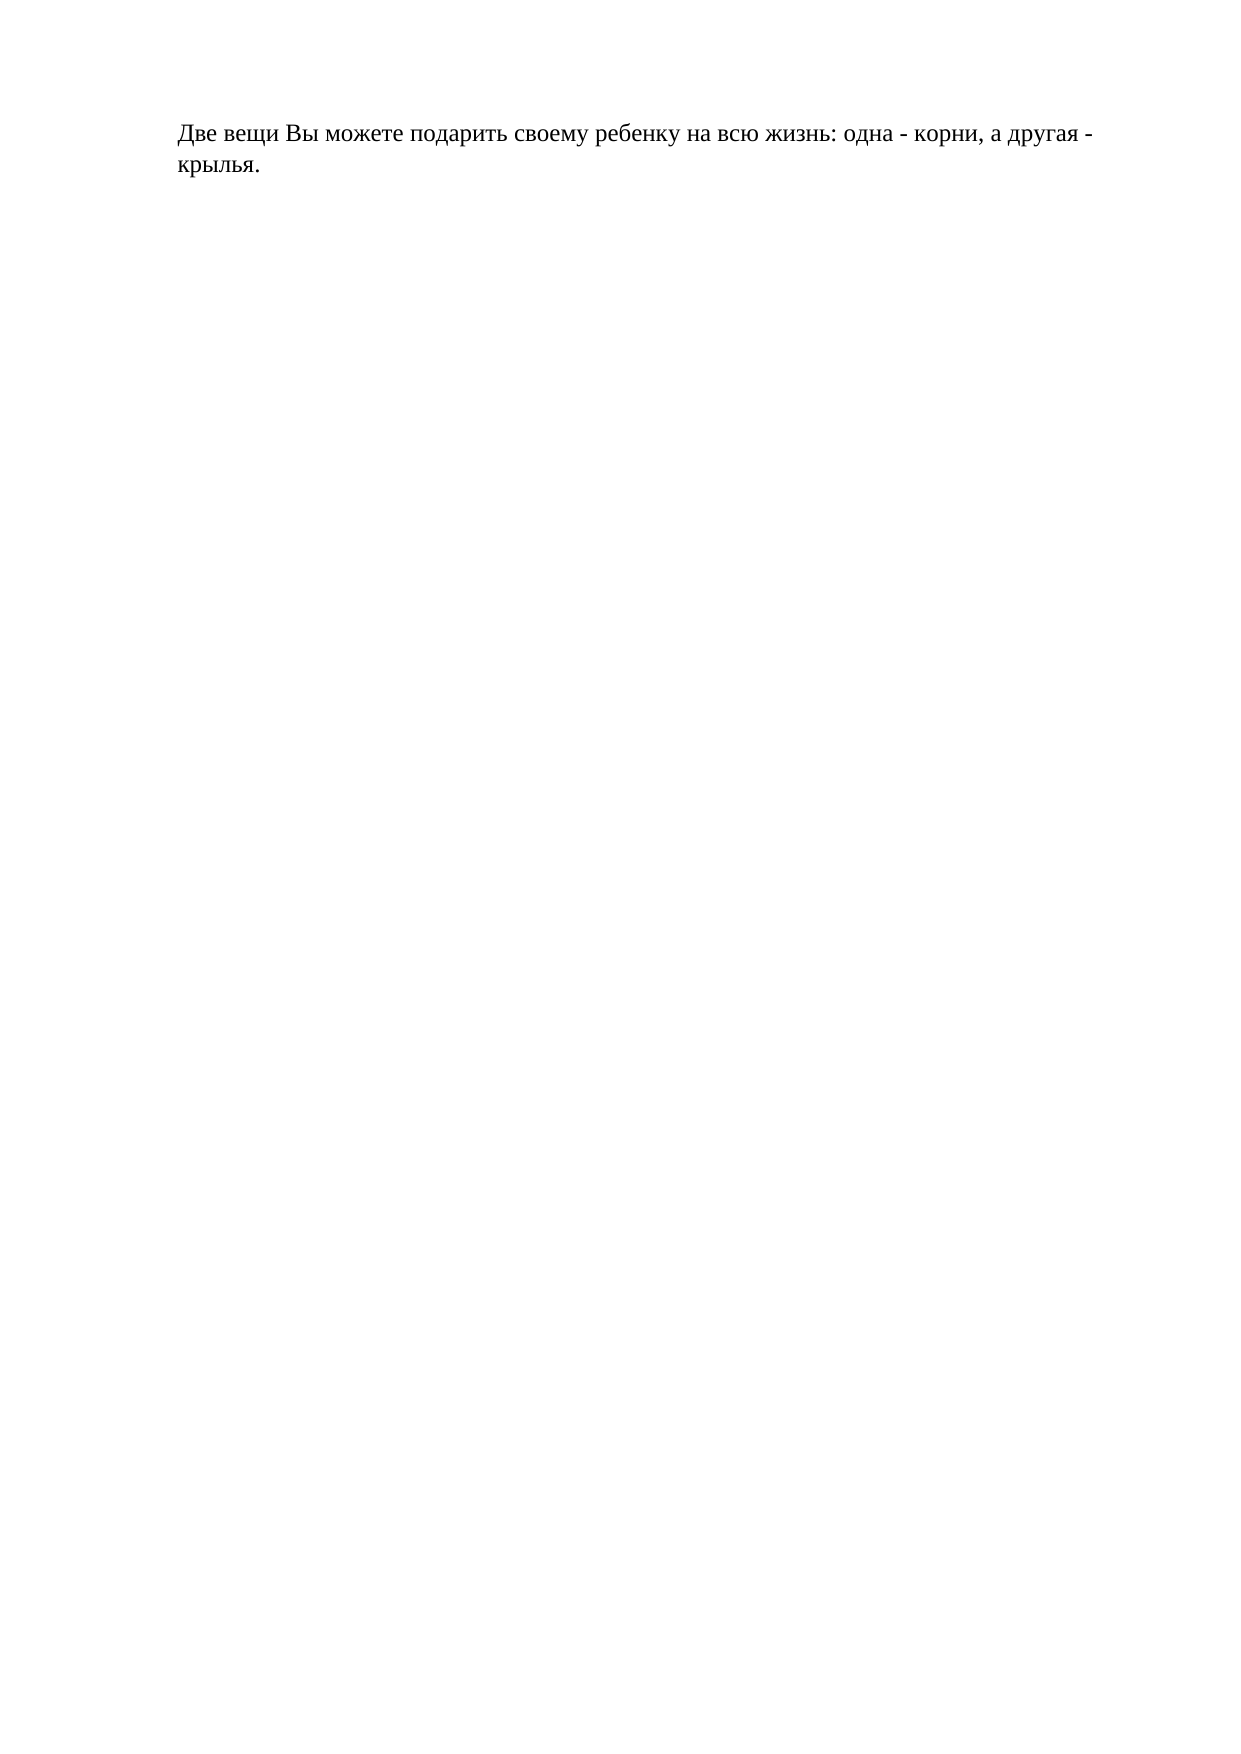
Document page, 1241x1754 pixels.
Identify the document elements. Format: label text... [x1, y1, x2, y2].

text Две вещи Вы можете подарить своему ребенку на всю жизнь: одна - корни, а другая - крылья. [177, 118, 1152, 178]
